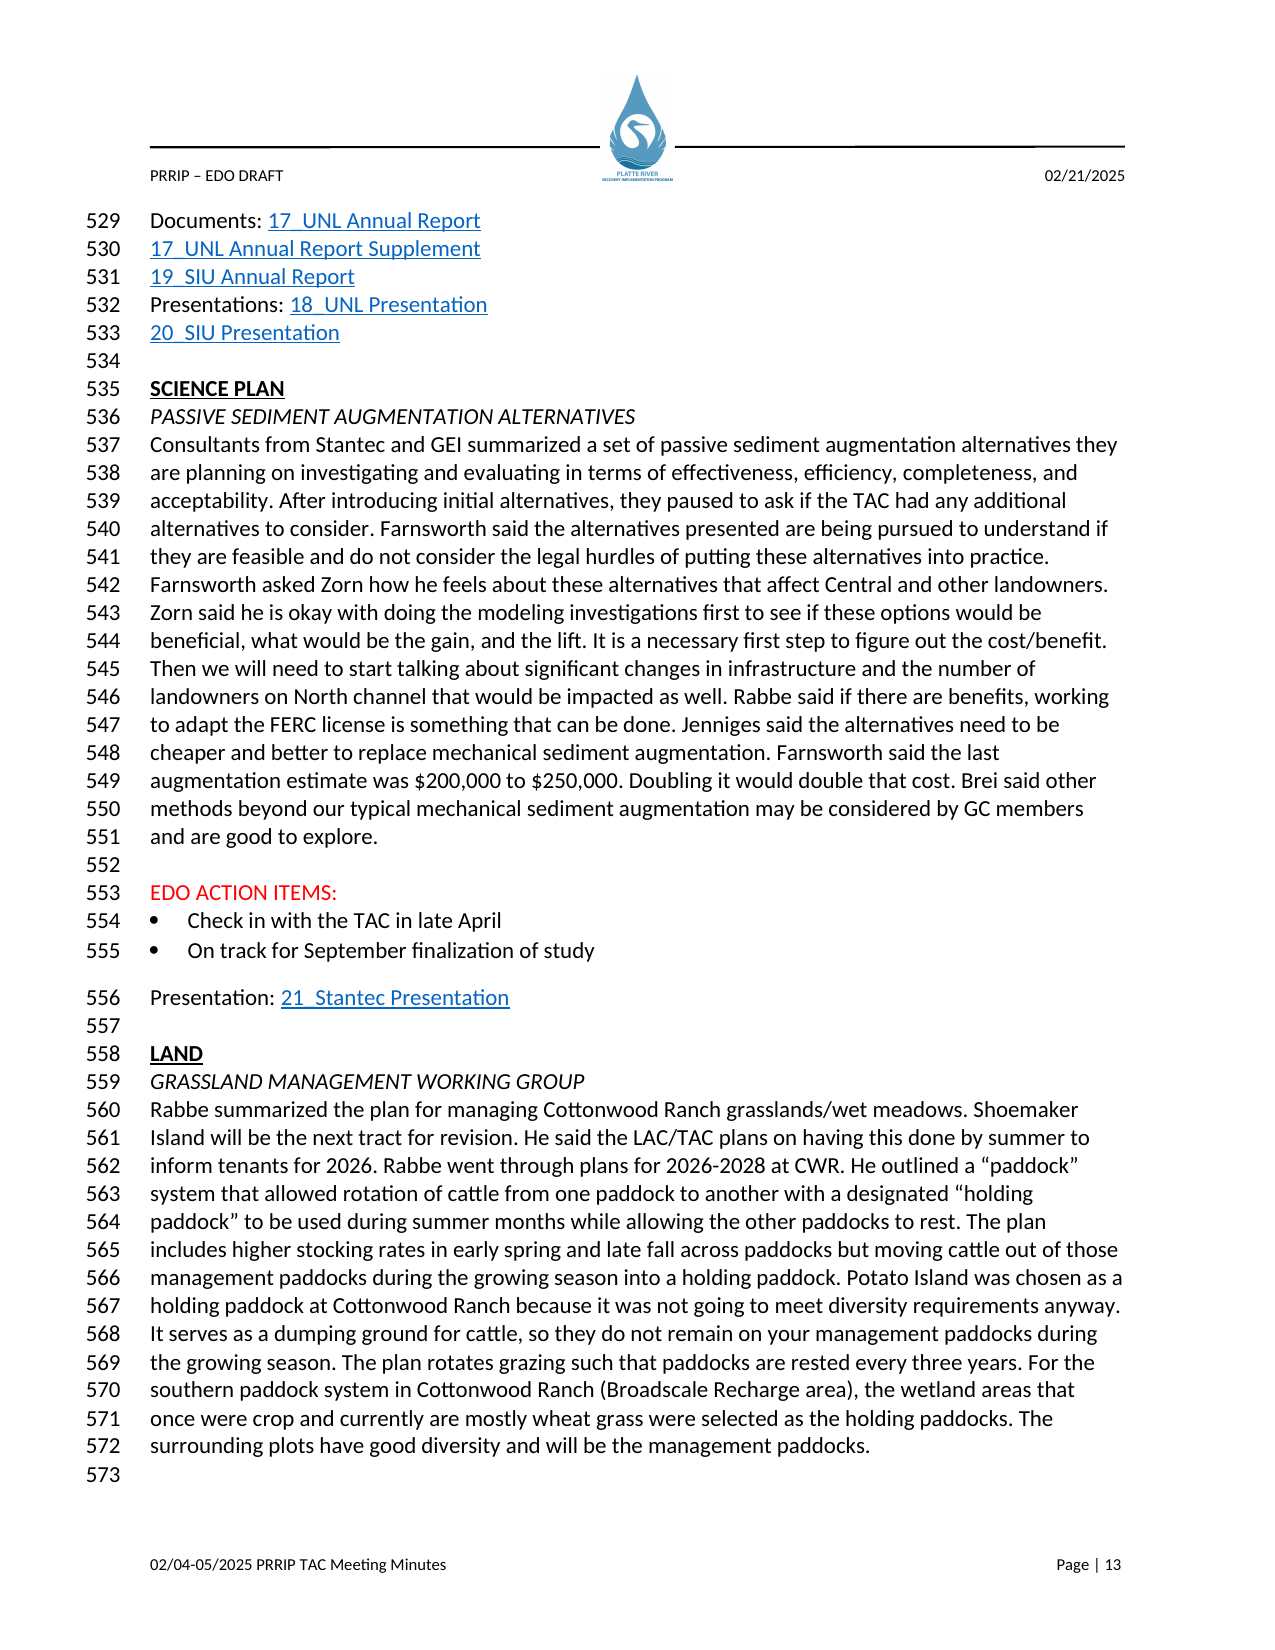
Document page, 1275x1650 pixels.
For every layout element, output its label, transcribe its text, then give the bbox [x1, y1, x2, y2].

text 17_UNL Annual Report Supplement [150, 234, 1125, 262]
text Consultants from Stantec and GEI summarized a set of passive sediment augmentation alternatives they are planning on investigating and evaluating in terms of effectiveness, efficiency, completeness, and acceptability. After introducing initial alternatives, they paused to ask if the TAC had any additional alternatives to consider. Farnsworth said the alternatives presented are being pursued to understand if they are feasible and do not consider the legal hurdles of putting these alternatives into practice. Farnsworth asked Zorn how he feels about these alternatives that affect Central and other landowners. Zorn said he is okay with doing the modeling investigations first to see if these options would be beneficial, what would be the gain, and the lift. It is a necessary first step to figure out the cost/benefit. Then we will need to start talking about significant changes in infrastructure and the number of landowners on North channel that would be impacted as well. Rabbe said if there are benefits, working to adapt the FERC license is something that can be done. Jenniges said the alternatives need to be cheaper and better to replace mechanical sediment augmentation. Farnsworth said the last augmentation estimate was $200,000 to $250,000. Doubling it would double that cost. Brei said other methods beyond our typical mechanical sediment augmentation may be considered by GC members and are good to explore. [150, 430, 1125, 850]
text 20_SIU Presentation [150, 318, 1125, 346]
text SCIENCE PLAN [150, 374, 1125, 402]
text Presentations: 18_UNL Presentation [150, 290, 1125, 318]
text Documents: 17_UNL Annual Report [150, 206, 1125, 234]
list On track for September finalization of study [150, 936, 1125, 964]
list Check in with the TAC in late April [150, 906, 1125, 934]
text EDO ACTION ITEMS: [150, 878, 1125, 906]
text 19_SIU Annual Report [150, 262, 1125, 290]
picture [602, 75, 673, 182]
text Rabbe summarized the plan for managing Cottonwood Ranch grasslands/wet meadows. Shoemaker Island will be the next tract for revision. He said the LAC/TAC plans on having this done by summer to inform tenants for 2026. Rabbe went through plans for 2026-2028 at CWR. He outlined a “paddock” system that allowed rotation of cattle from one paddock to another with a designated “holding paddock” to be used during summer months while allowing the other paddocks to rest. The plan includes higher stocking rates in early spring and late fall across paddocks but moving cattle out of those management paddocks during the growing season into a holding paddock. Potato Island was chosen as a holding paddock at Cottonwood Ranch because it was not going to meet diversity requirements anyway. It serves as a dumping ground for cattle, so they do not remain on your management paddocks during the growing season. The plan rotates grazing such that paddocks are rested every three years. For the southern paddock system in Cottonwood Ranch (Broadscale Recharge area), the wetland areas that once were crop and currently are mostly wheat grass were selected as the holding paddocks. The surrounding plots have good diversity and will be the management paddocks. [150, 1095, 1125, 1460]
text GRASSLAND MANAGEMENT WORKING GROUP [150, 1067, 1125, 1095]
text Presentation: 21_Stantec Presentation [150, 983, 1125, 1011]
text LAND [150, 1039, 1125, 1067]
text PASSIVE SEDIMENT AUGMENTATION ALTERNATIVES [150, 402, 1125, 430]
